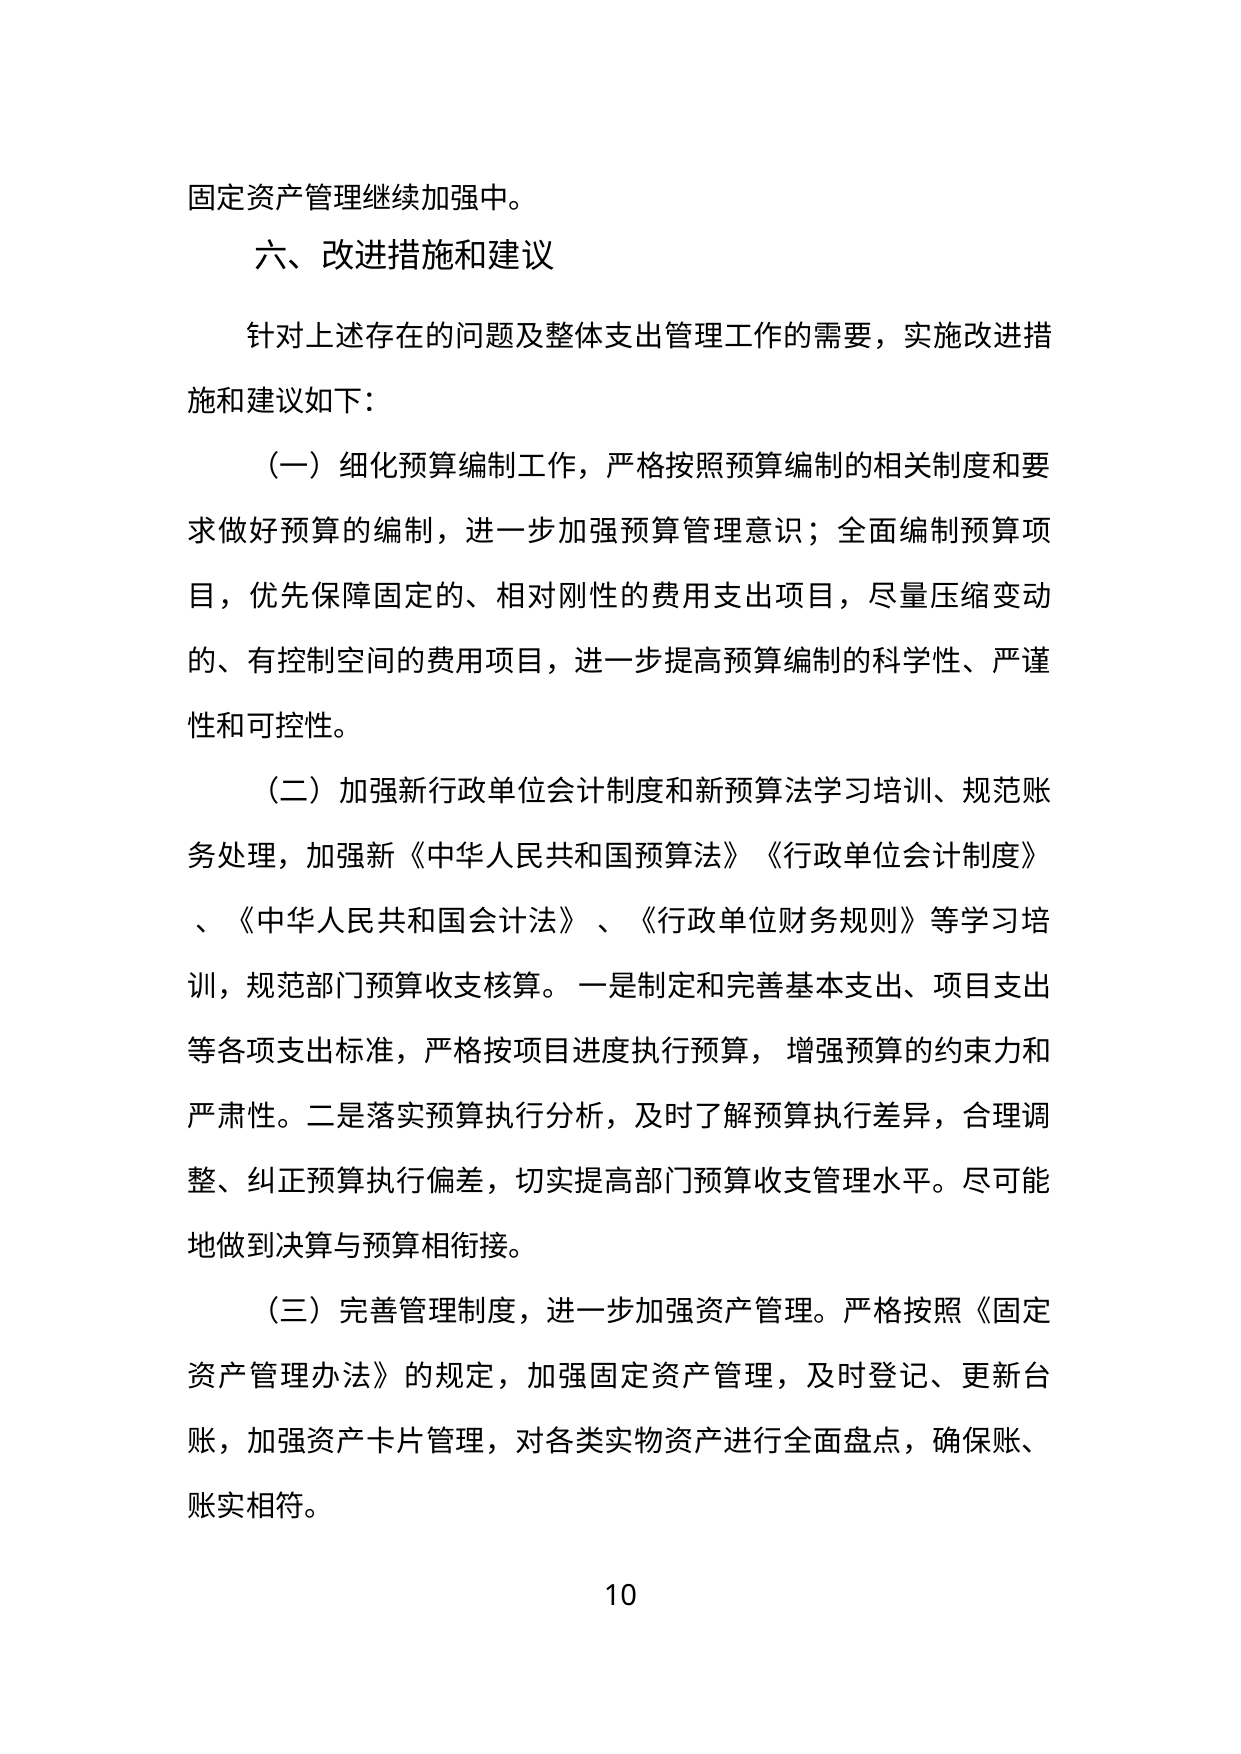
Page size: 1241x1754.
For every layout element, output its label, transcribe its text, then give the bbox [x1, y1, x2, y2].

subtitle 六、改进措施和建议 [187, 228, 1053, 277]
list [187, 163, 1053, 228]
title （三）完善管理制度，进一步加强资产管理。严格按照《固定资产管理办法》的规定，加强固定资产管理，及时登记、更新台账，加强资产卡片管理，对各类实物资产进行全面盘点，确保账、账实相符。 [187, 1276, 1053, 1536]
list 针对上述存在的问题及整体支出管理工作的需要，实施改进措施和建议如下： [187, 301, 1053, 431]
title （一）细化预算编制工作，严格按照预算编制的相关制度和要求做好预算的编制，进一步加强预算管理意识；全面编制预算项目，优先保障固定的、相对刚性的费用支出项目，尽量压缩变动的、有控制空间的费用项目，进一步提高预算编制的科学性、严谨性和可控性。 [187, 431, 1053, 756]
title （二）加强新行政单位会计制度和新预算法学习培训、规范账务处理，加强新《中华人民共和国预算法》《行政单位会计制度》 、《中华人民共和国会计法》 、《行政单位财务规则》等学习培训，规范部门预算收支核算。 一是制定和完善基本支出、项目支出等各项支出标准，严格按项目进度执行预算， 增强预算的约束力和严肃性。二是落实预算执行分析，及时了解预算执行差异，合理调整、纠正预算执行偏差，切实提高部门预算收支管理水平。尽可能地做到决算与预算相衔接。 [187, 756, 1053, 1276]
